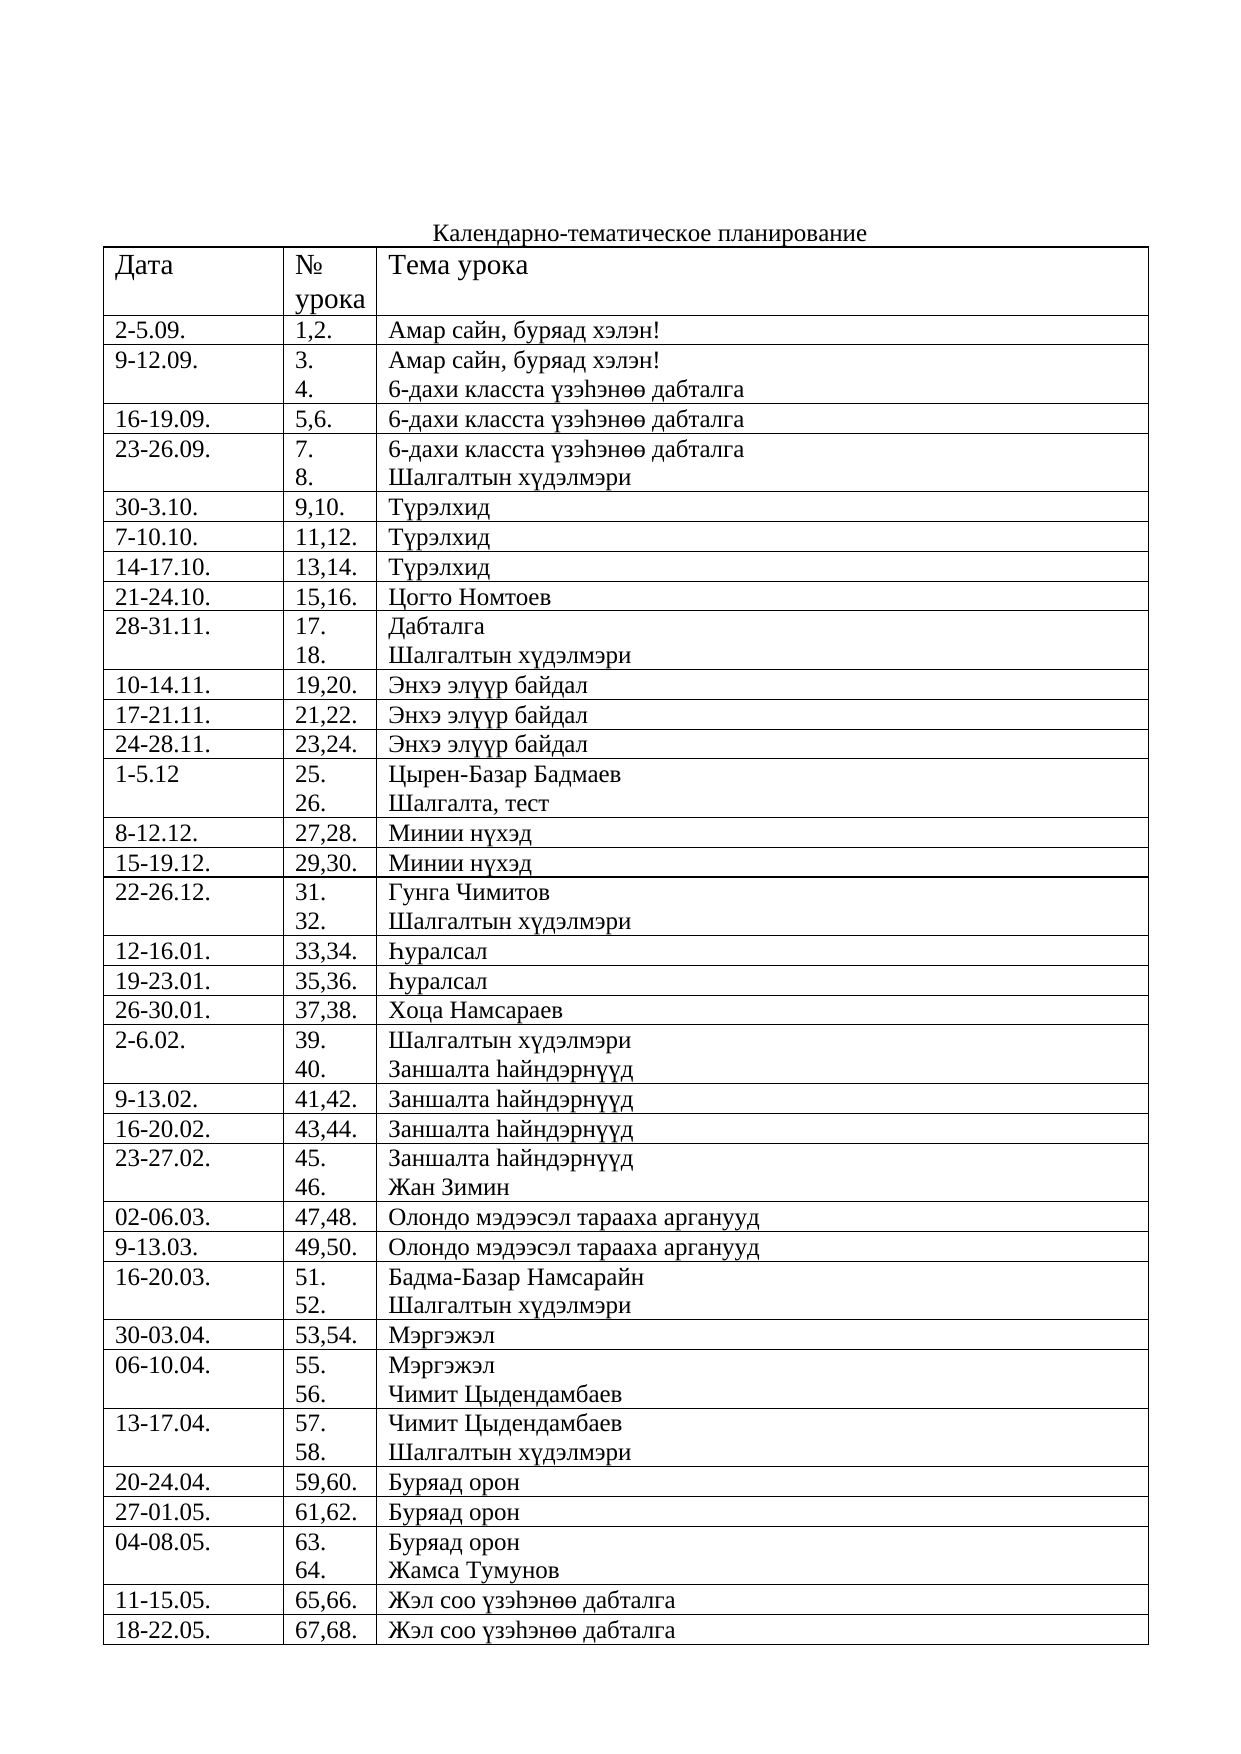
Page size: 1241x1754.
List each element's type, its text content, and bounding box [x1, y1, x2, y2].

text Календарно-тематическое планирование [103, 218, 1196, 246]
table_cell 02-06.03. [104, 1202, 283, 1231]
table_cell 9-13.03. [104, 1232, 283, 1261]
table_cell 15-19.12. [104, 848, 283, 876]
table_cell 35,36. [284, 966, 376, 994]
table_cell 61,62. [284, 1497, 376, 1526]
table_cell 5,6. [284, 404, 376, 433]
table_cell 21-24.10. [104, 582, 283, 610]
table_cell Олондо мэдээсэл тарааха арганууд [377, 1232, 1148, 1261]
table_cell Заншалта hайндэрнүүд Жан Зимин [377, 1144, 1148, 1201]
table_cell Хоца Намсараев [377, 996, 1148, 1024]
table_cell Мэргэжэл Чимит Цыдендамбаев [377, 1350, 1148, 1407]
table_cell 20-24.04. [104, 1467, 283, 1496]
table_cell 13,14. [284, 552, 376, 581]
table_cell 11-15.05. [104, 1585, 283, 1614]
table_cell 23-26.09. [104, 434, 283, 491]
table_cell Түрэлхид [377, 522, 1148, 551]
table_cell 67,68. [284, 1615, 376, 1644]
table_cell Жэл соо үзэhэнөө дабталга [377, 1615, 1148, 1644]
table_cell 12-16.01. [104, 936, 283, 965]
table_cell 49,50. [284, 1232, 376, 1261]
table_cell 9,10. [284, 492, 376, 521]
table_cell 30-03.04. [104, 1320, 283, 1349]
table_cell Дабталга Шалгалтын хүдэлмэри [377, 611, 1148, 669]
table_cell 43,44. [284, 1114, 376, 1142]
table_cell Буряад орон [377, 1467, 1148, 1496]
table_cell Түрэлхид [377, 552, 1148, 581]
table_cell 65,66. [284, 1585, 376, 1614]
table_cell 13-17.04. [104, 1409, 283, 1466]
table_cell 28-31.11. [104, 611, 283, 669]
table_cell 9-13.02. [104, 1084, 283, 1113]
table_cell Амар сайн, буряад хэлэн! [377, 316, 1148, 344]
table_cell 1-5.12 [104, 759, 283, 817]
table_cell 1,2. [284, 316, 376, 344]
table_cell Жэл соо үзэhэнөө дабталга [377, 1585, 1148, 1614]
table_cell 06-10.04. [104, 1350, 283, 1407]
table_cell Амар сайн, буряад хэлэн! 6-дахи класста үзэhэнөө дабталга [377, 345, 1148, 403]
table_cell 2-5.09. [104, 316, 283, 344]
table_cell 14-17.10. [104, 552, 283, 581]
table_cell 10-14.11. [104, 670, 283, 699]
table_header № урока [284, 248, 376, 314]
table_cell 23,24. [284, 730, 376, 758]
table_cell Заншалта hайндэрнүүд [377, 1084, 1148, 1113]
table_cell 8-12.12. [104, 818, 283, 847]
table_cell 3. 4. [284, 345, 376, 403]
table_cell 15,16. [284, 582, 376, 610]
table_cell Мэргэжэл [377, 1320, 1148, 1349]
table_cell 17-21.11. [104, 700, 283, 728]
table_cell Заншалта hайндэрнүүд [377, 1114, 1148, 1142]
table_cell 53,54. [284, 1320, 376, 1349]
table_cell 26-30.01. [104, 996, 283, 1024]
table_header Тема урока [377, 248, 1148, 314]
table_cell Бадма-Базар Намсарайн Шалгалтын хүдэлмэри [377, 1262, 1148, 1319]
table_cell 2-6.02. [104, 1025, 283, 1083]
table_cell Һуралсал [377, 936, 1148, 965]
table_cell 31. 32. [284, 878, 376, 935]
table_cell Цогто Номтоев [377, 582, 1148, 610]
table_cell Олондо мэдээсэл тарааха арганууд [377, 1202, 1148, 1231]
table_cell 6-дахи класста үзэhэнөө дабталга [377, 404, 1148, 433]
table_cell Минии нүхэд [377, 818, 1148, 847]
table_cell 37,38. [284, 996, 376, 1024]
table_cell 47,48. [284, 1202, 376, 1231]
table_cell 7-10.10. [104, 522, 283, 551]
table_cell Гунга Чимитов Шалгалтын хүдэлмэри [377, 878, 1148, 935]
table_cell 30-3.10. [104, 492, 283, 521]
table_cell 45. 46. [284, 1144, 376, 1201]
table_cell 23-27.02. [104, 1144, 283, 1201]
table_cell Буряад орон Жамса Тумунов [377, 1527, 1148, 1584]
table_cell 11,12. [284, 522, 376, 551]
table_cell 16-20.02. [104, 1114, 283, 1142]
table_cell 22-26.12. [104, 878, 283, 935]
table_cell 19-23.01. [104, 966, 283, 994]
table_cell Буряад орон [377, 1497, 1148, 1526]
table_cell 9-12.09. [104, 345, 283, 403]
table_cell 57. 58. [284, 1409, 376, 1466]
table_cell 16-19.09. [104, 404, 283, 433]
table_cell Түрэлхид [377, 492, 1148, 521]
table_cell Энхэ элүүр байдал [377, 700, 1148, 728]
table_cell Чимит Цыдендамбаев Шалгалтын хүдэлмэри [377, 1409, 1148, 1466]
table_cell 59,60. [284, 1467, 376, 1496]
table_cell 29,30. [284, 848, 376, 876]
table_cell 33,34. [284, 936, 376, 965]
table_cell 7. 8. [284, 434, 376, 491]
table_cell 55. 56. [284, 1350, 376, 1407]
table_cell Шалгалтын хүдэлмэри Заншалта hайндэрнүүд [377, 1025, 1148, 1083]
table_cell Цырен-Базар Бадмаев Шалгалта, тест [377, 759, 1148, 817]
table_header Дата [104, 248, 283, 314]
table_cell 27-01.05. [104, 1497, 283, 1526]
table_cell 6-дахи класста үзэhэнөө дабталга Шалгалтын хүдэлмэри [377, 434, 1148, 491]
table_cell Энхэ элүүр байдал [377, 730, 1148, 758]
table_cell 21,22. [284, 700, 376, 728]
table_cell Минии нүхэд [377, 848, 1148, 876]
table_cell 04-08.05. [104, 1527, 283, 1584]
table_cell 17. 18. [284, 611, 376, 669]
table_cell 16-20.03. [104, 1262, 283, 1319]
table_cell Һуралсал [377, 966, 1148, 994]
table_cell 51. 52. [284, 1262, 376, 1319]
table_cell 63. 64. [284, 1527, 376, 1584]
table_cell 19,20. [284, 670, 376, 699]
table_cell 39. 40. [284, 1025, 376, 1083]
table_cell 27,28. [284, 818, 376, 847]
table_cell 41,42. [284, 1084, 376, 1113]
table_cell 24-28.11. [104, 730, 283, 758]
table_cell 25. 26. [284, 759, 376, 817]
table_cell Энхэ элүүр байдал [377, 670, 1148, 699]
table_cell 18-22.05. [104, 1615, 283, 1644]
